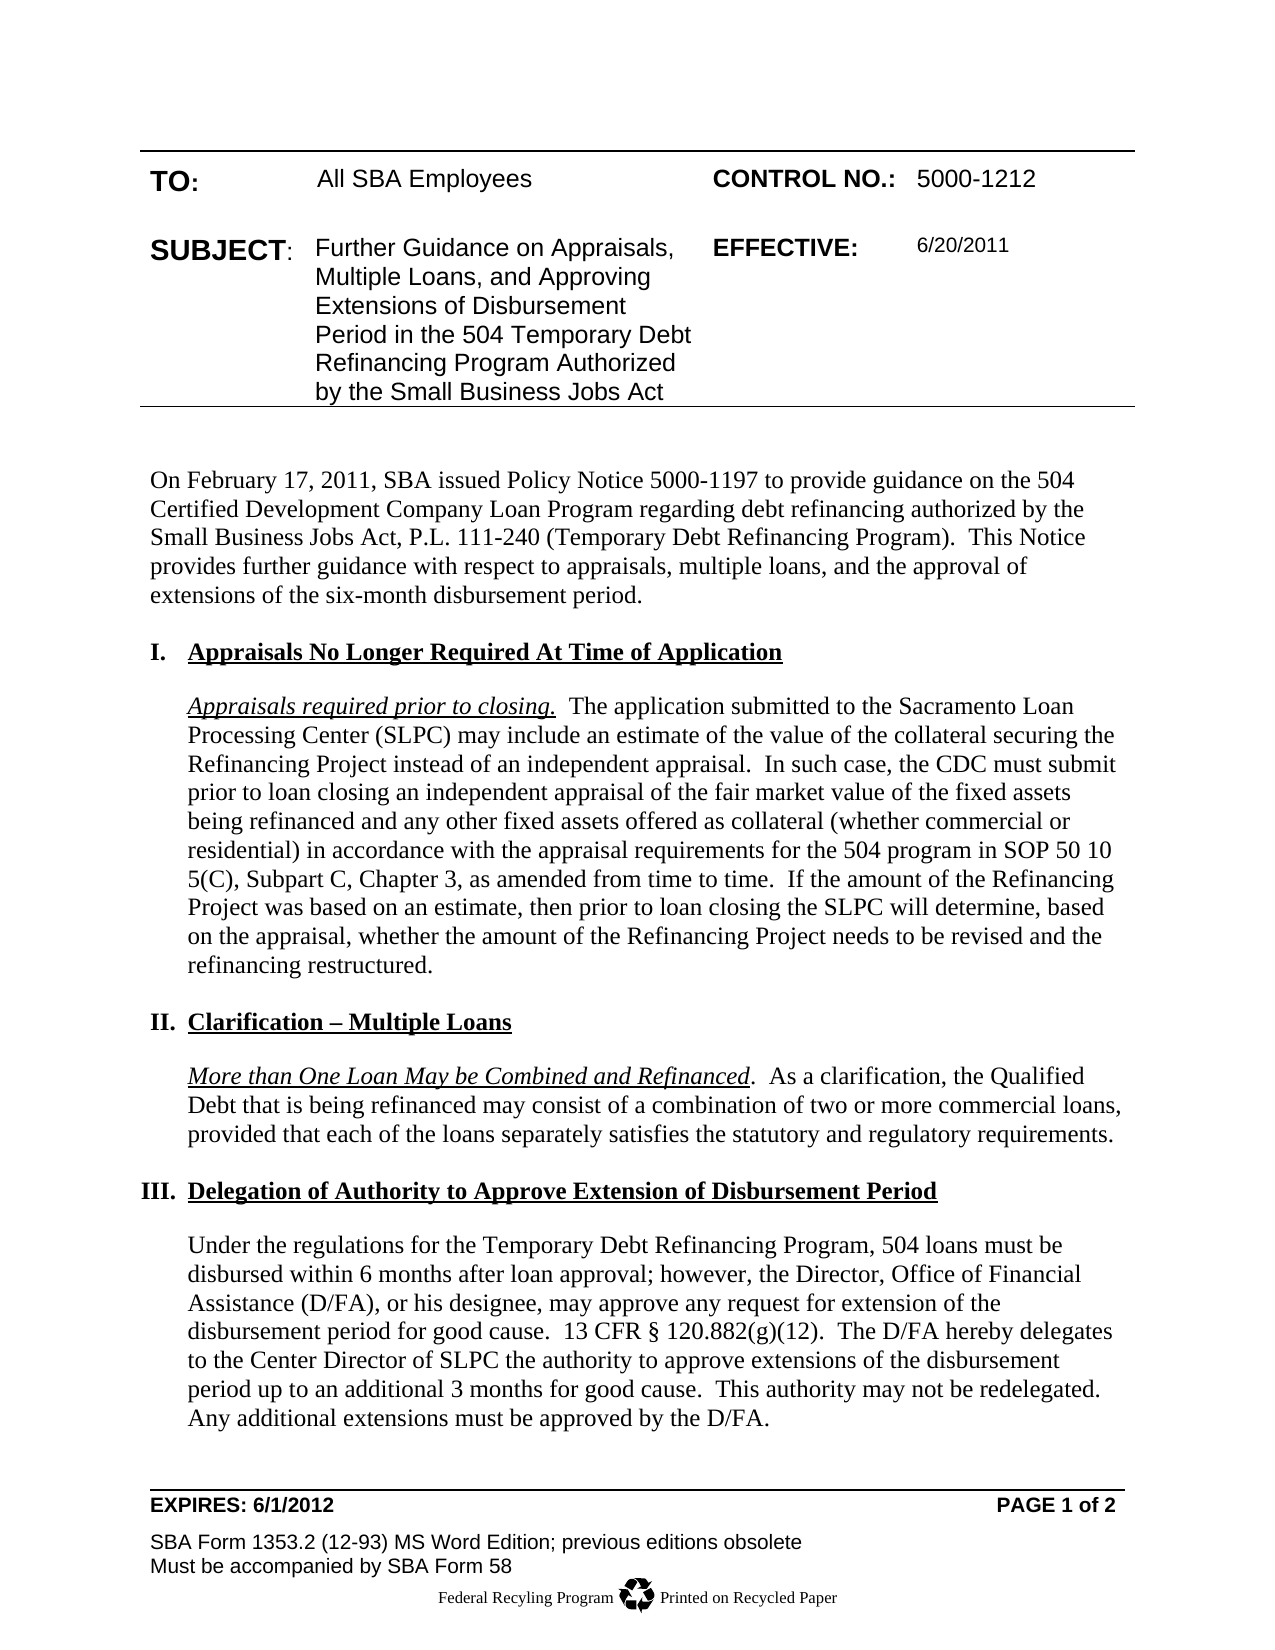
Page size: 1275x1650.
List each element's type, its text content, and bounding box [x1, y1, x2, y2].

list Appraisals No Longer Required At Time of Application [150, 637, 1125, 666]
list Appraisals required prior to closing. The application submitted to the Sacramento Loan Processing Center (SLPC) may include an estimate of the value of the collateral securing the Refinancing Project instead of an independent appraisal. In such case, the CDC must submit prior to loan closing an independent appraisal of the fair market value of the fixed assets being refinanced and any other fixed assets offered as collateral (whether commercial or residential) in accordance with the appraisal requirements for the 504 program in SOP 50 10 5(C), Subpart C, Chapter 3, as amended from time to time. If the amount of the Refinancing Project was based on an estimate, then prior to loan closing the SLPC will determine, based on the appraisal, whether the amount of the Refinancing Project needs to be revised and the refinancing restructured. [187, 691, 1125, 979]
list Delegation of Authority to Approve Extension of Disbursement Period [141, 1176, 1125, 1205]
table_cell 6/20/2011 [907, 233, 1135, 406]
table_header TO: [140, 152, 217, 233]
list More than One Loan May be Combined and Refinanced. As a clarification, the Qualified Debt that is being refinanced may consist of a combination of two or more commercial loans, provided that each of the loans separately satisfies the statutory and regulatory requirements. [187, 1061, 1125, 1148]
list Under the regulations for the Temporary Debt Refinancing Program, 504 loans must be disbursed within 6 months after loan approval; however, the Director, Office of Financial Assistance (D/FA), or his designee, may approve any request for extension of the disbursement period for good cause. 13 CFR § 120.882(g)(12). The D/FA hereby delegates to the Center Director of SLPC the authority to approve extensions of the disbursement period up to an additional 3 months for good cause. This authority may not be redelegated. Any additional extensions must be approved by the D/FA. [187, 1230, 1125, 1431]
table_cell Further Guidance on Appraisals, Multiple Loans, and Approving Extensions of Disbursement Period in the 504 Temporary Debt Refinancing Program Authorized by the Small Business Jobs Act [305, 233, 703, 406]
table_header All SBA Employees [217, 152, 703, 233]
text On February 17, 2011, SBA issued Policy Notice 5000-1197 to provide guidance on the 504 Certified Development Company Loan Program regarding debt refinancing authorized by the Small Business Jobs Act, P.L. 111-240 (Temporary Debt Refinancing Program). This Notice provides further guidance with respect to appraisals, multiple loans, and the approval of extensions of the six-month disbursement period. [150, 465, 1125, 609]
list Clarification – Multiple Loans [150, 1007, 1125, 1036]
table_cell EFFECTIVE: [703, 233, 907, 406]
table_header CONTROL NO.: [703, 152, 907, 233]
table_cell SUBJECT: [140, 233, 305, 406]
table_header 5000-1212 [907, 152, 1135, 233]
